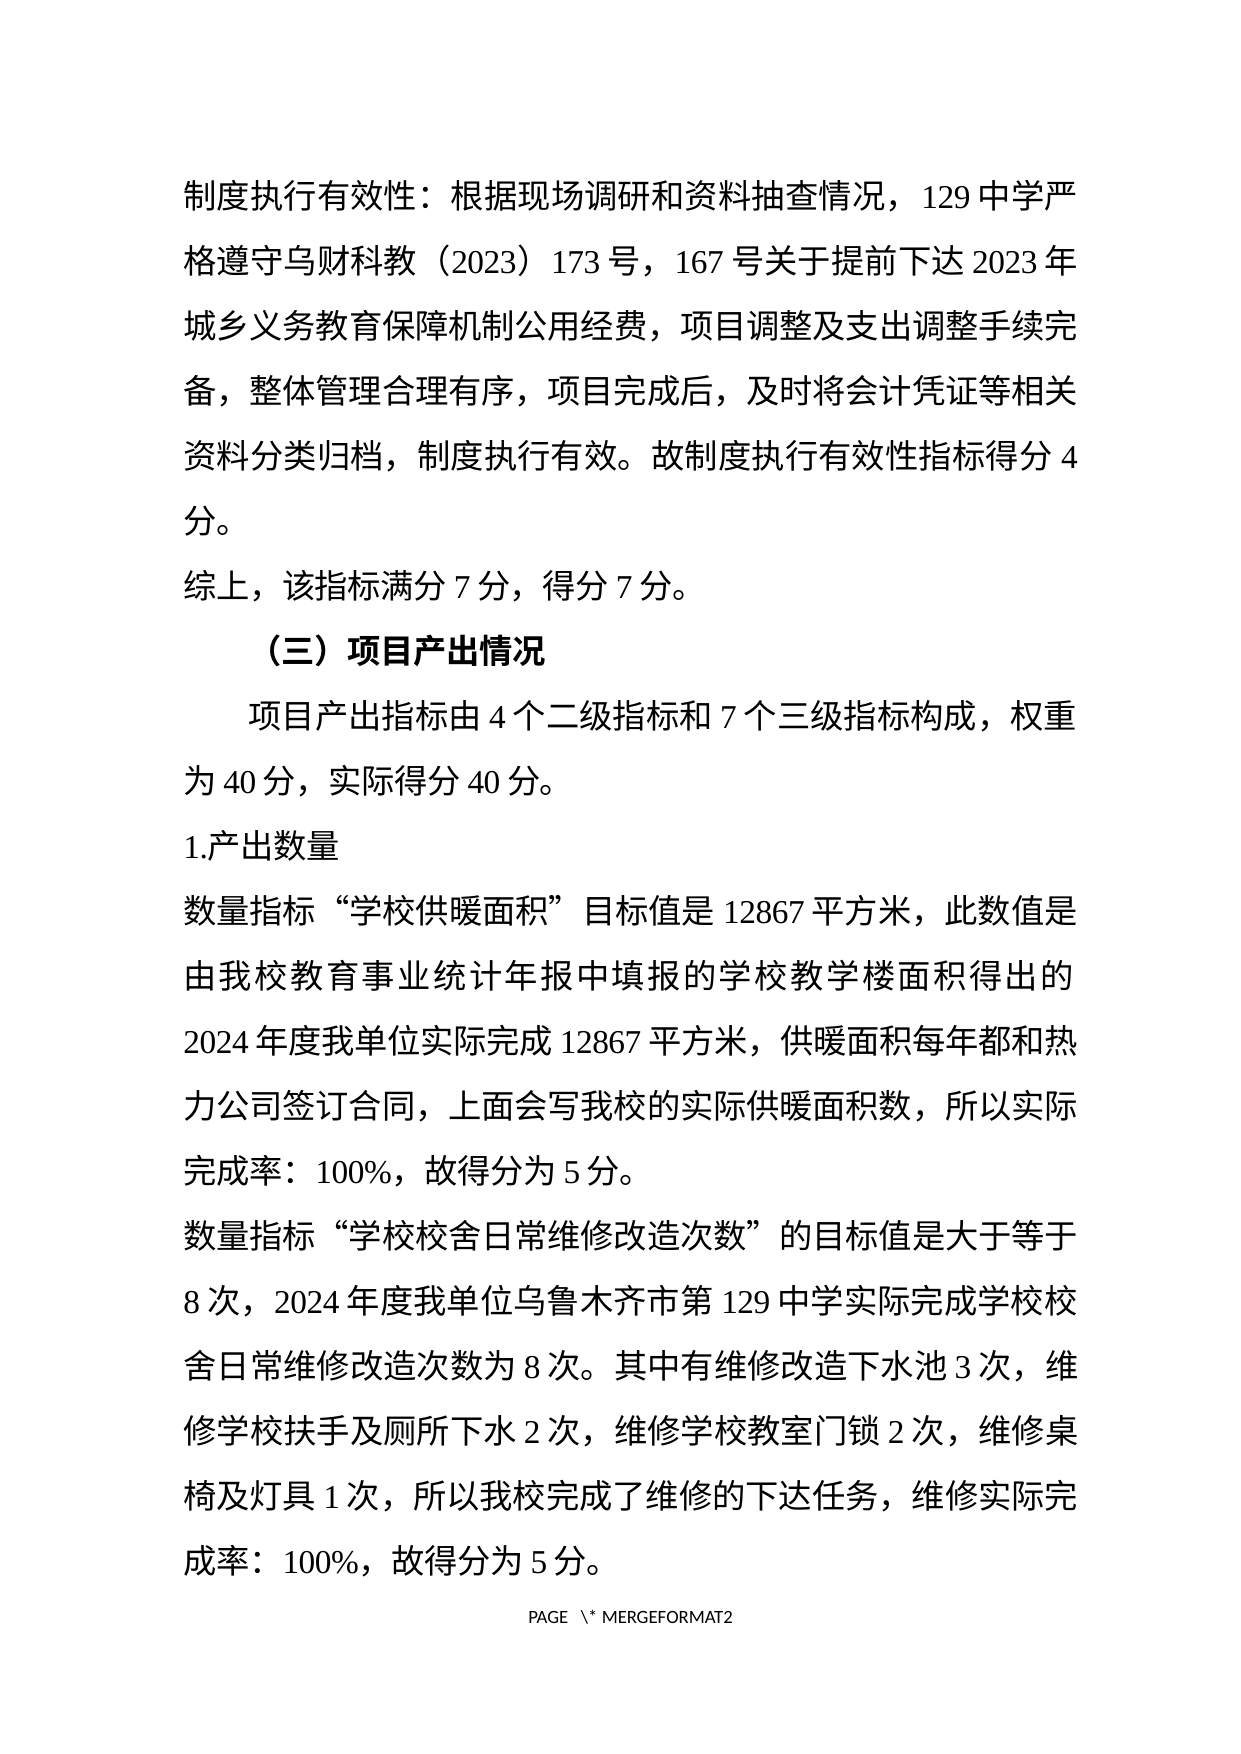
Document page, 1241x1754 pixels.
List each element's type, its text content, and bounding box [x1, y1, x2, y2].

text （三）项目产出情况 [183, 617, 1078, 682]
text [183, 162, 1078, 617]
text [183, 682, 1078, 1592]
